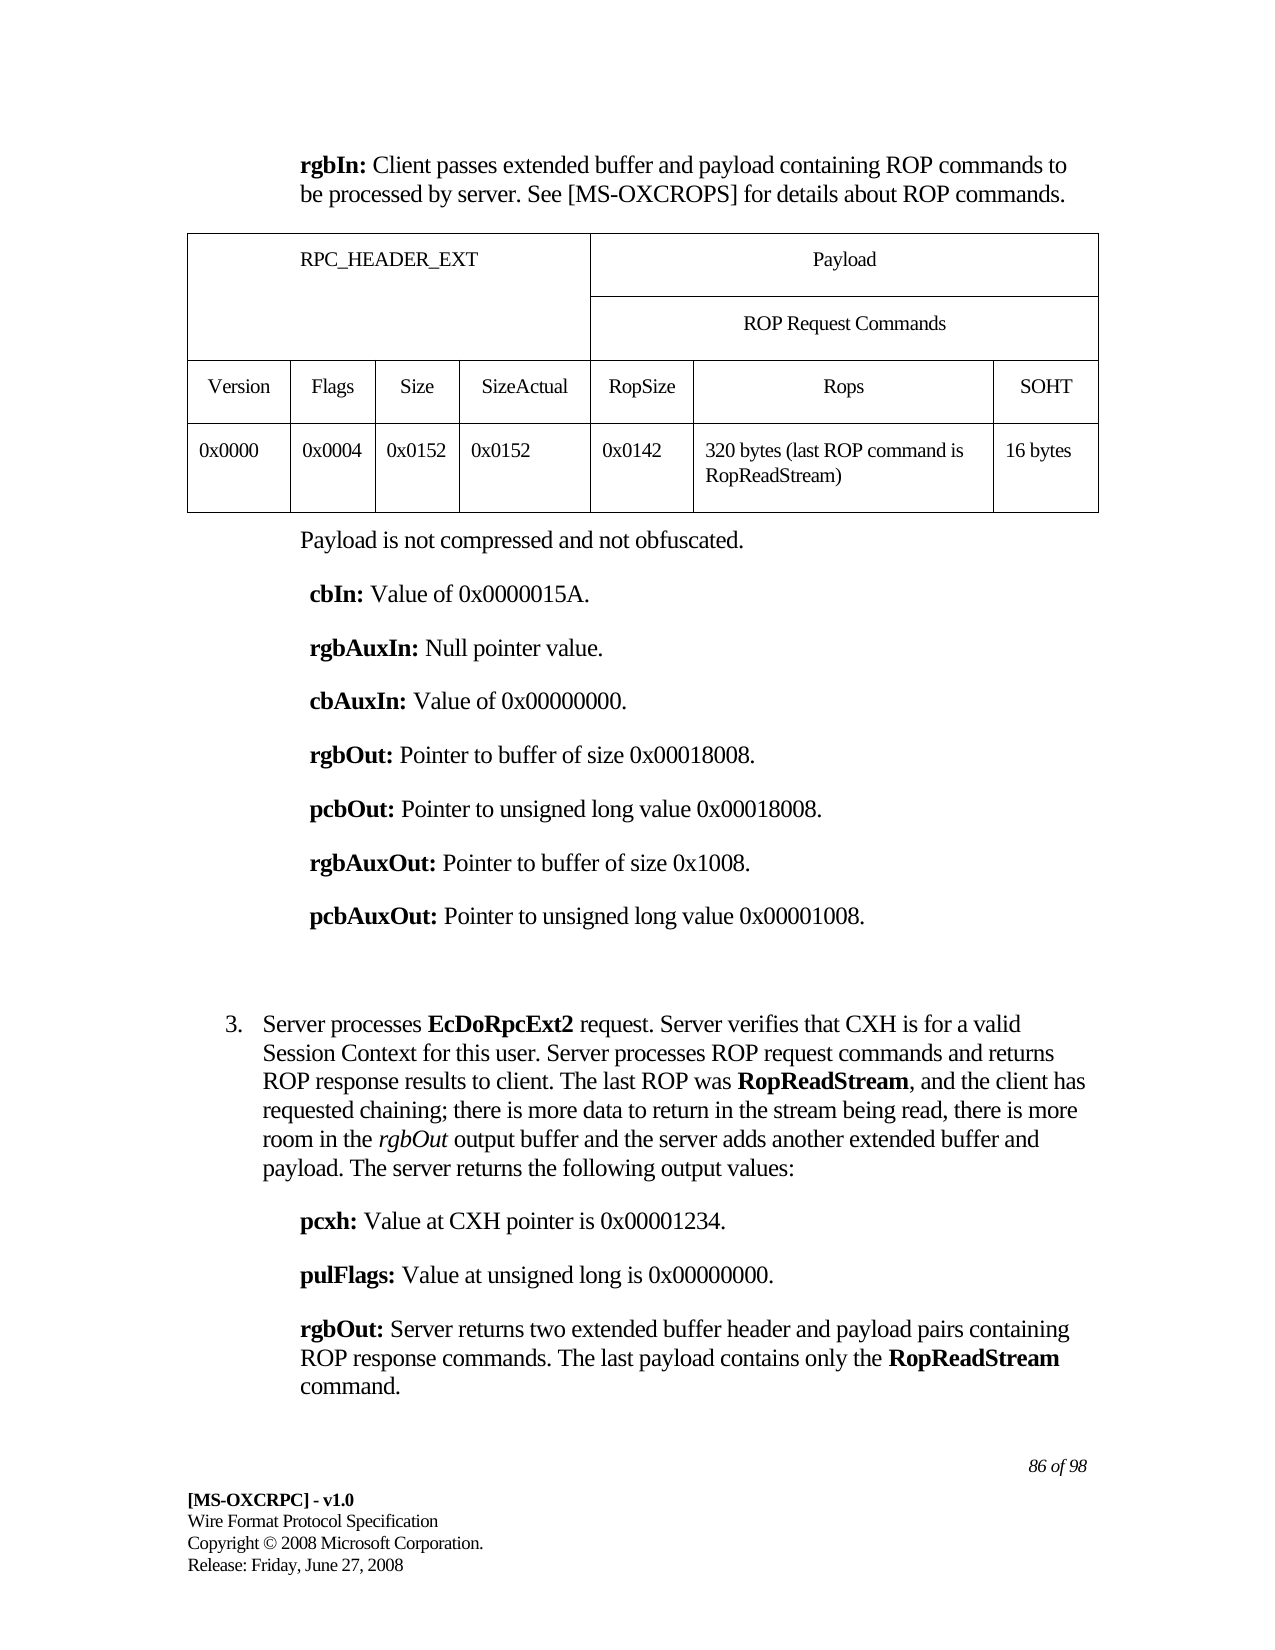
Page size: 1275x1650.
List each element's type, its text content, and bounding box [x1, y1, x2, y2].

text cbIn: Value of 0x0000015A. [309, 579, 1087, 608]
table_cell SOHT [994, 361, 1098, 423]
text rgbAuxOut: Pointer to buffer of size 0x1008. [309, 848, 1087, 876]
table_cell 0x0000 [188, 424, 290, 512]
table_cell 16 bytes [994, 424, 1098, 512]
text rgbOut: Server returns two extended buffer header and payload pairs containing ROP response commands. The last payload contains only the RopReadStream command. [300, 1314, 1087, 1400]
text pcbAuxOut: Pointer to unsigned long value 0x00001008. [309, 901, 1087, 930]
table_cell Rops [694, 361, 993, 423]
table_cell 0x0152 [460, 424, 590, 512]
text Payload is not compressed and not obfuscated. [300, 525, 1087, 554]
table_cell RopSize [591, 361, 693, 423]
text pcxh: Value at CXH pointer is 0x00001234. [300, 1206, 1087, 1235]
text rgbIn: Client passes extended buffer and payload containing ROP commands to be processed by server. See [MS-OXCROPS] for details about ROP commands. [300, 150, 1087, 207]
text rgbOut: Pointer to buffer of size 0x00018008. [309, 740, 1087, 769]
table_cell Size [376, 361, 459, 423]
table_cell Flags [291, 361, 375, 423]
table_cell 320 bytes (last ROP command is RopReadStream) [694, 424, 993, 512]
table_cell SizeActual [460, 361, 590, 423]
list Server processes EcDoRpcExt2 request. Server verifies that CXH is for a valid Session Context for this user. Server processes ROP request commands and returns ROP response results to client. The last ROP was RopReadStream, and the client has requested chaining; there is more data to return in the stream being read, there is more room in the rgbOut output buffer and the server adds another extended buffer and payload. The server returns the following output values: [225, 1009, 1087, 1181]
table_header RPC_HEADER_EXT [188, 234, 590, 359]
table_cell ROP Request Commands [591, 297, 1098, 359]
text pcbOut: Pointer to unsigned long value 0x00018008. [309, 794, 1087, 823]
table_cell 0x0142 [591, 424, 693, 512]
text cbAuxIn: Value of 0x00000000. [309, 686, 1087, 715]
table_cell 0x0152 [376, 424, 459, 512]
table_cell 0x0004 [291, 424, 375, 512]
table_cell Version [188, 361, 290, 423]
text rgbAuxIn: Null pointer value. [309, 633, 1087, 661]
text pulFlags: Value at unsigned long is 0x00000000. [300, 1260, 1087, 1289]
table_header Payload [591, 234, 1098, 296]
